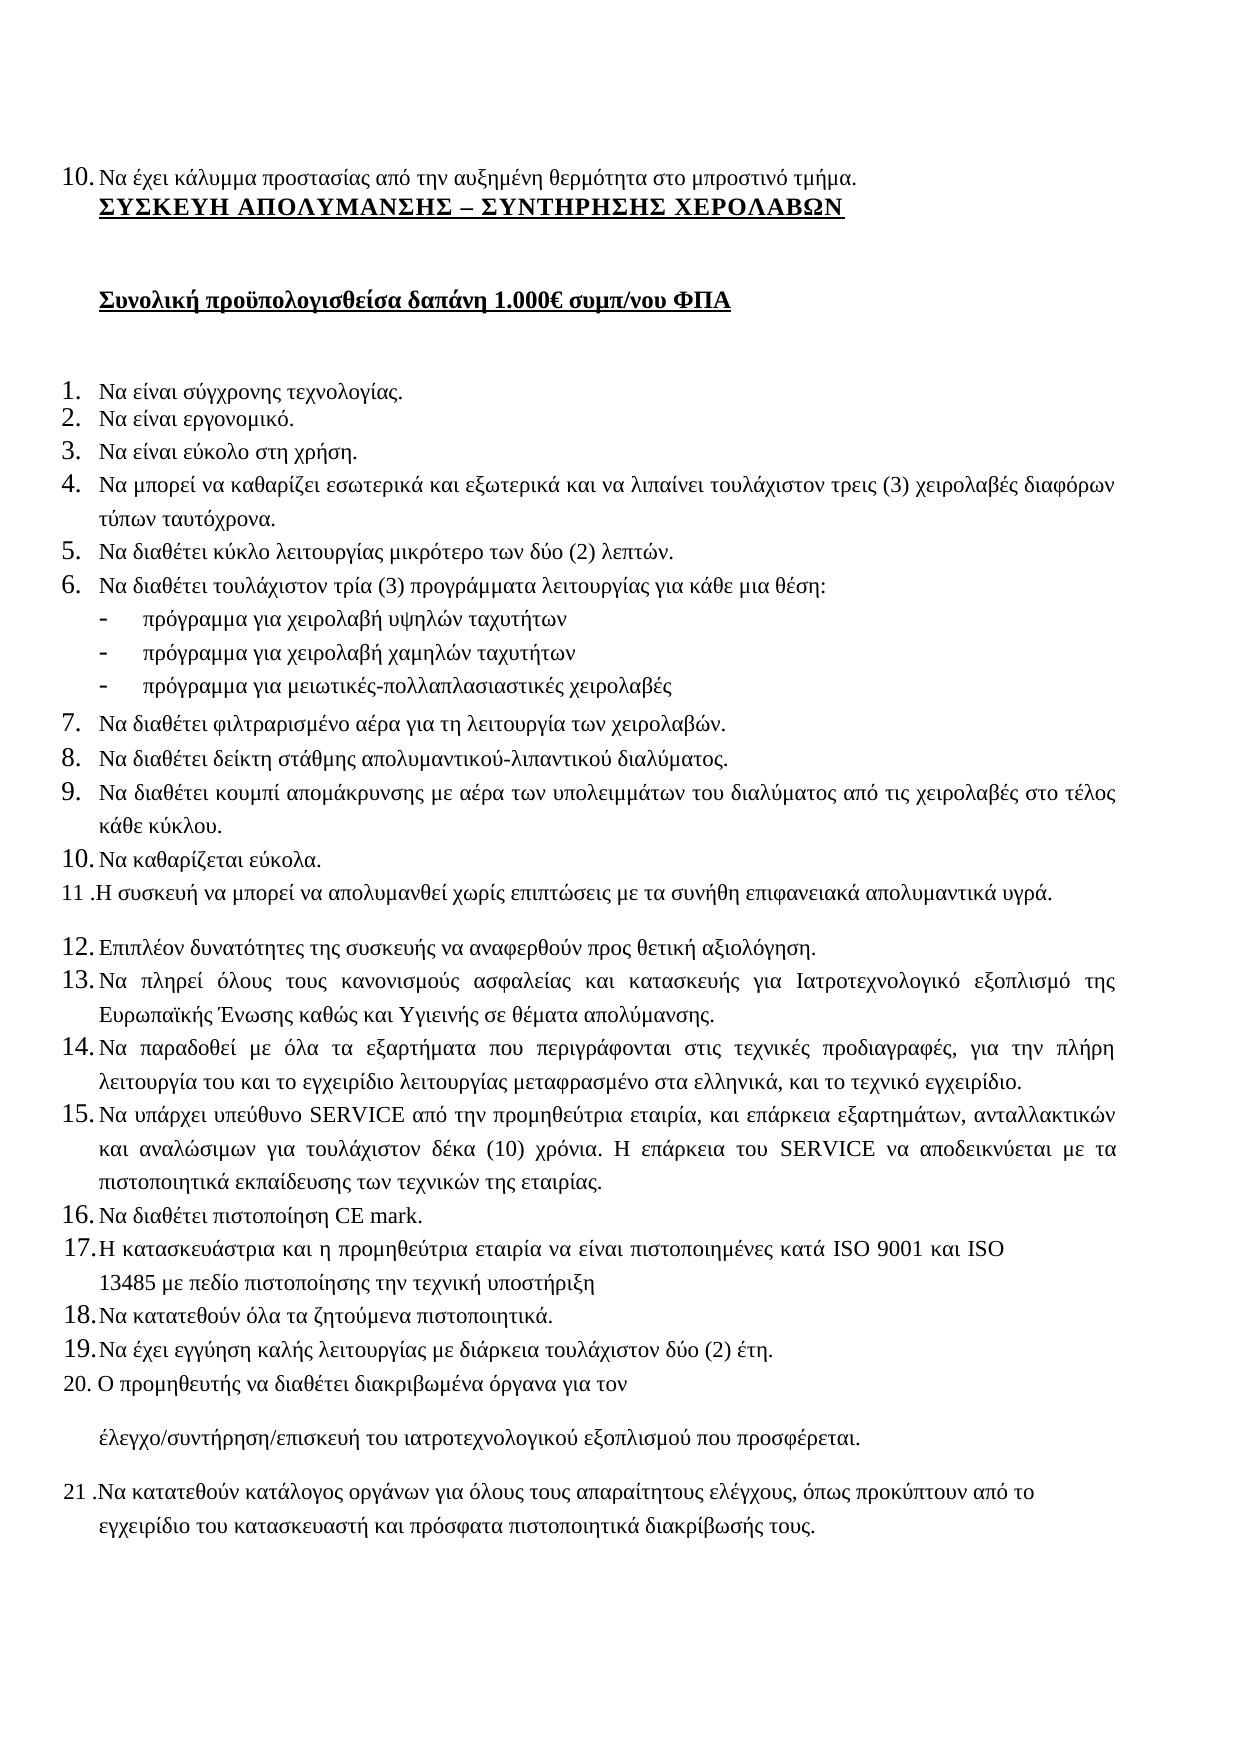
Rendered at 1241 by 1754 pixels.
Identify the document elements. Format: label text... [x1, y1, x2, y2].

list Να διαθέτει κύκλο λειτουργίας μικρότερο των δύο (2) λεπτών. [61, 533, 1146, 566]
list Να κατατεθούν όλα τα ζητούμενα πιστοποιητικά. [63, 1297, 1146, 1331]
list Να παραδοθεί με όλα τα εξαρτήματα που περιγράφονται στις τεχνικές προδιαγραφές, για την πλήρη λειτουργία του και το εγχειρίδιο λειτουργίας μεταφρασμένο στα ελληνικά, και το τεχνικό εγχειρίδιο. [61, 1029, 1117, 1096]
list Να υπάρχει υπεύθυνο SERVICE από την προμηθεύτρια εταιρία, και επάρκεια εξαρτημάτων, ανταλλακτικών και αναλώσιμων για τουλάχιστον δέκα (10) χρόνια. Η επάρκεια του SERVICE να αποδεικνύεται με τα πιστοποιητικά εκπαίδευσης των τεχνικών της εταιρίας. [61, 1096, 1117, 1196]
list Να είναι εύκολο στη χρήση. [61, 437, 1146, 464]
list πρόγραμμα για χειρολαβή υψηλών ταχυτήτων [98, 600, 1146, 633]
list Να είναι σύγχρονης τεχνολογίας. [61, 378, 1146, 405]
list Να διαθέτει κουμπί απομάκρυνσης με αέρα των υπολειμμάτων του διαλύματος από τις χειρολαβές στο τέλος κάθε κύκλου. [61, 773, 1117, 840]
text ΣΥΣΚΕΥΗ ΑΠΟΛΥΜΑΝΣΗΣ – ΣΥΝΤΗΡΗΣΗΣ ΧΕΡΟΛΑΒΩΝ [98, 192, 1146, 221]
list πρόγραμμα για χειρολαβή χαμηλών ταχυτήτων [98, 633, 1146, 667]
text 20. Ο προμηθευτής να διαθέτει διακριβωμένα όργανα για τον [63, 1364, 1146, 1398]
list Να μπορεί να καθαρίζει εσωτερικά και εξωτερικά και να λιπαίνει τουλάχιστον τρεις (3) χειρολαβές διαφόρων τύπων ταυτόχρονα. [61, 466, 1117, 533]
list Να διαθέτει τουλάχιστον τρία (3) προγράμματα λειτουργίας για κάθε μια θέση: [61, 566, 1117, 600]
text Συνολική προϋπολογισθείσα δαπάνη 1.000€ συμπ/νου ΦΠΑ [98, 285, 1146, 314]
list Επιπλέον δυνατότητες της συσκευής να αναφερθούν προς θετική αξιολόγηση. [61, 928, 1117, 962]
list Να είναι εργονομικό. [61, 405, 1146, 432]
text 21 .Να κατατεθούν κατάλογος οργάνων για όλους τους απαραίτητους ελέγχους, όπως προκύπτουν από το εγχειρίδιο του κατασκευαστή και πρόσφατα πιστοποιητικά διακρίβωσής τους. [63, 1473, 1108, 1540]
list Να διαθέτει δείκτη στάθμης απολυμαντικού-λιπαντικού διαλύματος. [61, 739, 1117, 773]
text 11 .Η συσκευή να μπορεί να απολυμανθεί χωρίς επιπτώσεις με τα συνήθη επιφανειακά απολυμαντικά υγρά. [61, 874, 1117, 907]
list Να διαθέτει πιστοποίηση CE mark. [61, 1196, 1146, 1230]
text έλεγχο/συντήρηση/επισκευή του ιατροτεχνολογικού εξοπλισμού που προσφέρεται. [98, 1418, 1108, 1452]
list πρόγραμμα για μειωτικές-πολλαπλασιαστικές χειρολαβές [98, 667, 1146, 701]
list Να έχει κάλυμμα προστασίας από την αυξημένη θερμότητα στο μπροστινό τμήμα. [61, 159, 1104, 192]
list Να καθαρίζεται εύκολα. [61, 840, 1146, 874]
list Να πληρεί όλους τους κανονισμούς ασφαλείας και κατασκευής για Ιατροτεχνολογικό εξοπλισμό της Ευρωπαϊκής Ένωσης καθώς και Υγιεινής σε θέματα απολύμανσης. [61, 962, 1117, 1029]
list Να έχει εγγύηση καλής λειτουργίας με διάρκεια τουλάχιστον δύο (2) έτη. [63, 1331, 1108, 1364]
list Να διαθέτει φιλτραρισμένο αέρα για τη λειτουργία των χειρολαβών. [61, 701, 1117, 739]
list Η κατασκευάστρια και η προμηθεύτρια εταιρία να είναι πιστοποιημένες κατά ISO 9001 και ISO 13485 με πεδίο πιστοποίησης την τεχνική υποστήριξη [63, 1230, 1004, 1297]
